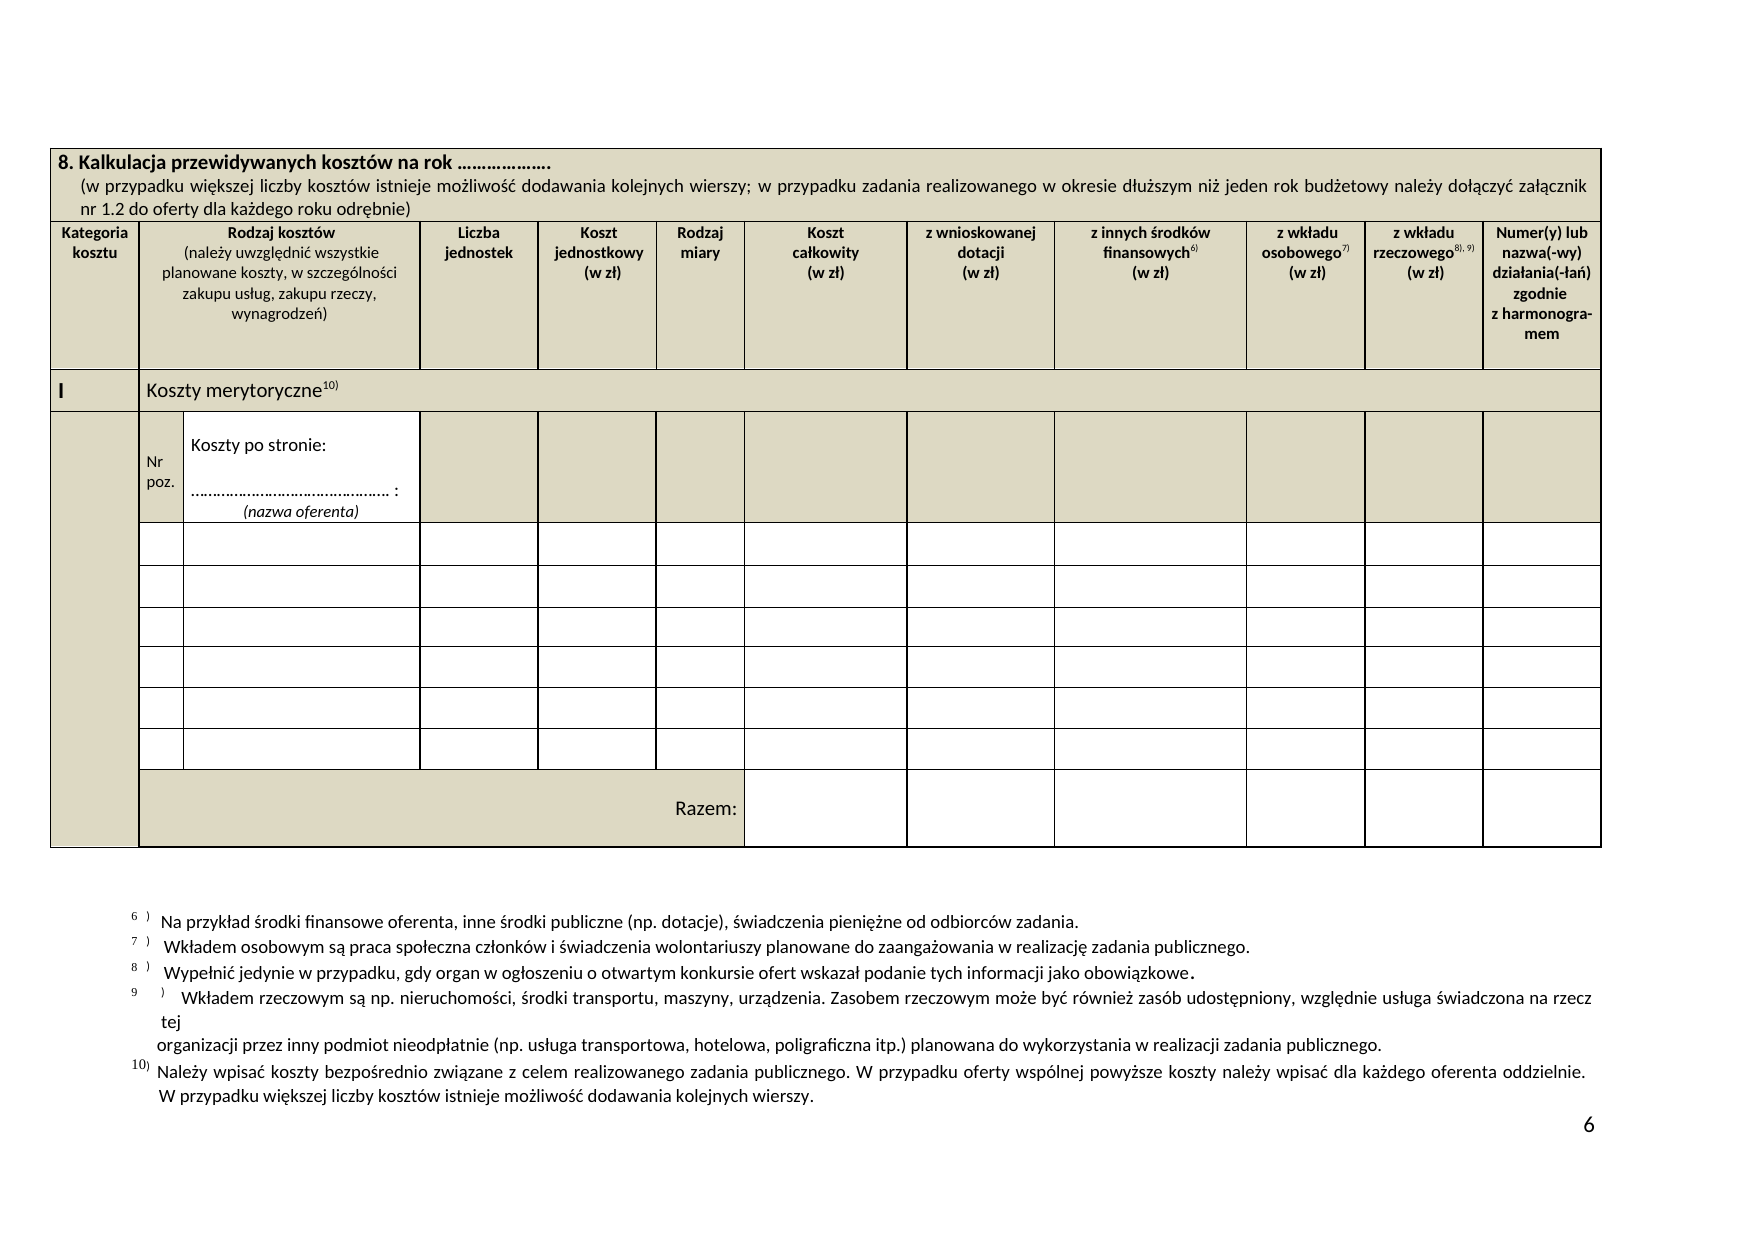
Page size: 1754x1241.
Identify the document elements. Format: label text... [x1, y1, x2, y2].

table_cell [908, 791, 1054, 846]
table_cell [140, 647, 183, 687]
table_cell [1366, 523, 1482, 565]
table_cell [1366, 770, 1482, 791]
table_cell [1484, 770, 1600, 791]
table_cell [140, 608, 183, 646]
table_cell [908, 770, 1054, 791]
table_cell [657, 523, 744, 565]
table_cell [1055, 412, 1246, 522]
table_cell [539, 523, 655, 565]
table_cell Koszt całkowity (w zł) [745, 222, 906, 368]
table_cell [421, 412, 537, 522]
table_cell [51, 412, 138, 846]
table_cell [745, 412, 906, 522]
table_cell [184, 647, 419, 687]
table_cell [1366, 647, 1482, 687]
table_cell [539, 729, 655, 769]
table_cell [1247, 791, 1364, 846]
table_cell [908, 729, 1054, 769]
table_cell [1366, 412, 1482, 522]
table_cell [421, 523, 537, 565]
table_cell [657, 647, 744, 687]
table_cell [184, 608, 419, 646]
table_cell [140, 729, 183, 769]
table_cell [1247, 729, 1364, 769]
table_cell [657, 412, 744, 522]
table_cell [1055, 791, 1246, 846]
table_cell [421, 729, 537, 769]
table_cell [1055, 566, 1246, 607]
table_cell [1055, 729, 1246, 769]
table_cell [539, 566, 655, 607]
table_cell z wkładu rzeczowego), ) (w zł) [1366, 222, 1482, 368]
table_cell [1484, 729, 1600, 769]
table_cell [421, 688, 537, 728]
table_cell [1484, 523, 1600, 565]
table_cell [421, 566, 537, 607]
table_cell Numer(y) lub nazwa(-wy) działania(-łań) zgodnie z harmonogra-mem [1484, 222, 1600, 368]
table_cell [657, 566, 744, 607]
table_cell [745, 566, 906, 607]
table_cell [1247, 523, 1364, 565]
table_cell [1055, 608, 1246, 646]
table_cell [1247, 412, 1364, 522]
table_cell [1247, 688, 1364, 728]
table_cell [184, 523, 419, 565]
table_cell [140, 566, 183, 607]
table_cell [657, 729, 744, 769]
table_cell [745, 608, 906, 646]
table_cell [184, 566, 419, 607]
table_cell [908, 566, 1054, 607]
table_cell [539, 688, 655, 728]
table_cell [657, 688, 744, 728]
table_cell [745, 688, 906, 728]
table_cell [184, 729, 419, 769]
table_cell [1366, 791, 1482, 846]
table_cell [1484, 566, 1600, 607]
table_header 8. Kalkulacja przewidywanych kosztów na rok ………………. (w przypadku większej liczby kosztów istnieje możliwość dodawania kolejnych wierszy; w przypadku zadania realizowanego w okresie dłuższym niż jeden rok budżetowy należy dołączyć załącznik nr 1.2 do oferty dla każdego roku odrębnie) [51, 149, 1600, 221]
table_cell [1484, 608, 1600, 646]
table_cell [908, 647, 1054, 687]
table_cell Koszt jednostkowy (w zł) [539, 222, 656, 368]
table_cell [1366, 688, 1482, 728]
table_cell [1247, 566, 1364, 607]
table_cell [1055, 647, 1246, 687]
table_cell [1484, 647, 1600, 687]
table_cell [1366, 566, 1482, 607]
table_cell [745, 523, 906, 565]
table_cell [908, 608, 1054, 646]
table_cell [539, 412, 655, 522]
table_cell [908, 412, 1054, 522]
table_cell [1366, 729, 1482, 769]
table_cell [745, 647, 906, 687]
table_cell [539, 647, 655, 687]
table_cell I [51, 370, 138, 411]
table_cell [745, 770, 906, 791]
table_cell [1247, 608, 1364, 646]
table_cell [421, 647, 537, 687]
table_cell Rodzaj kosztów (należy uwzględnić wszystkie planowane koszty, w szczególności zakupu usług, zakupu rzeczy, wynagrodzeń) [140, 222, 419, 368]
table_cell [421, 608, 537, 646]
table_cell [657, 608, 744, 646]
table_cell [539, 608, 655, 646]
table_cell [1055, 770, 1246, 791]
table_cell [1055, 688, 1246, 728]
table_cell Rodzaj miary [657, 222, 744, 368]
table_cell z wkładu osobowego) (w zł) [1247, 222, 1364, 368]
table_cell Koszty po stronie: ………………………………………. : (nazwa oferenta) [184, 412, 419, 522]
table_cell [1366, 608, 1482, 646]
table_cell [1484, 688, 1600, 728]
table_cell [1484, 412, 1600, 522]
table_cell Nr poz. [140, 412, 183, 522]
table_cell [140, 688, 183, 728]
table_cell [908, 688, 1054, 728]
table_cell Koszty merytoryczne) [140, 370, 1600, 411]
table_cell [1055, 523, 1246, 565]
table_cell z innych środków finansowych) (w zł) [1055, 222, 1246, 368]
table_cell [1247, 647, 1364, 687]
table_cell Razem: [140, 770, 744, 846]
table_cell Kategoria kosztu [51, 222, 138, 368]
table_cell [1484, 791, 1600, 846]
table_cell [745, 729, 906, 769]
table_cell [745, 791, 906, 846]
table_cell [1247, 770, 1364, 791]
table_cell Liczba jednostek [421, 222, 537, 368]
table_cell [140, 523, 183, 565]
table_cell z wnioskowanej dotacji (w zł) [908, 222, 1054, 368]
table_cell [908, 523, 1054, 565]
table_cell [184, 688, 419, 728]
